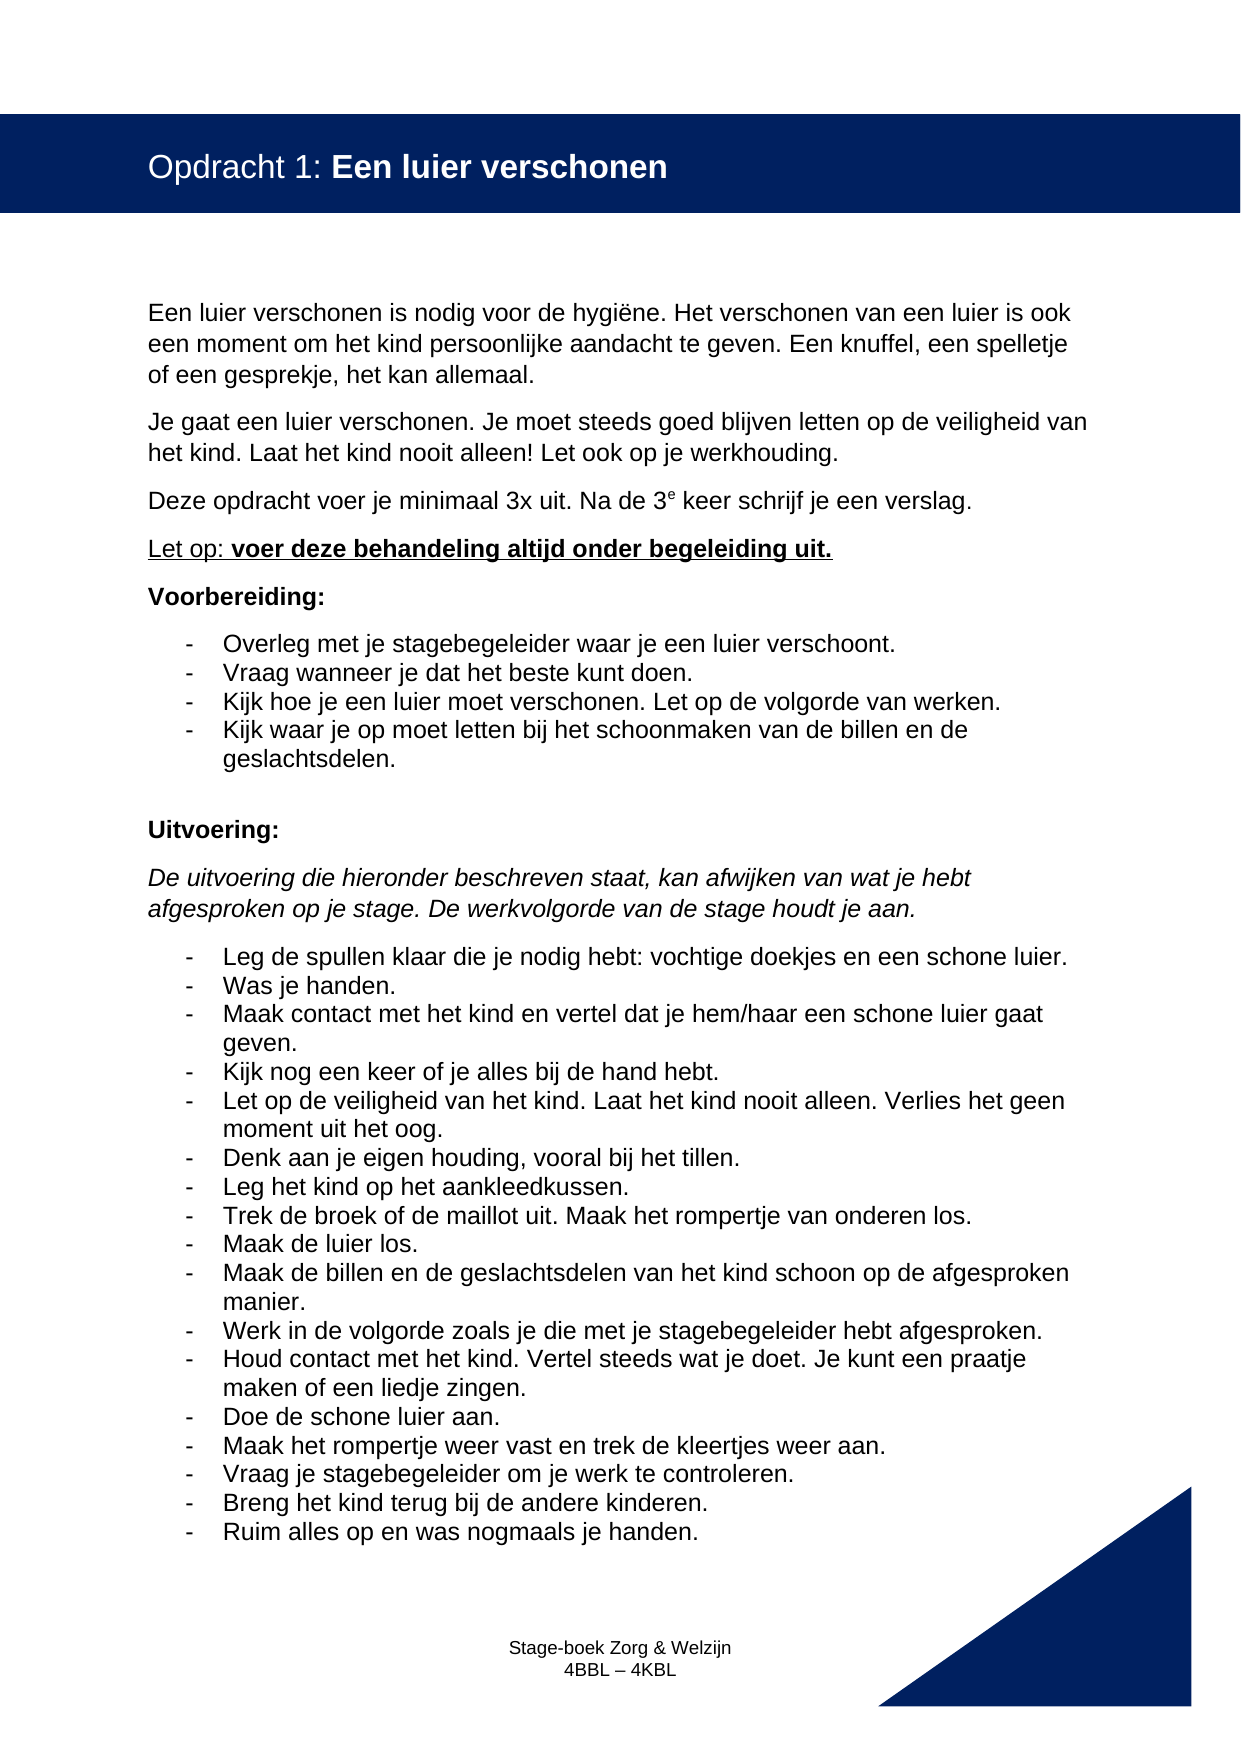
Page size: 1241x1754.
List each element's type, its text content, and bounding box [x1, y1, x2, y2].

text Je gaat een luier verschonen. Je moet steeds goed blijven letten op de veiligheid van het kind. Laat het kind nooit alleen! Let ook op je werkhouding. [148, 407, 1093, 467]
list Maak het rompertje weer vast en trek de kleertjes weer aan. [185, 1431, 1093, 1459]
list Doe de schone luier aan. [185, 1402, 1093, 1431]
text Opdracht 1: Een luier verschonen [148, 148, 1093, 186]
list Denk aan je eigen houding, vooral bij het tillen. [185, 1143, 1093, 1172]
list Houd contact met het kind. Vertel steeds wat je doet. Je kunt een praatje maken of een liedje zingen. [185, 1344, 1093, 1402]
list Maak de billen en de geslachtsdelen van het kind schoon op de afgesproken manier. [185, 1258, 1093, 1316]
list Vraag je stagebegeleider om je werk te controleren. [185, 1459, 1093, 1488]
list Overleg met je stagebegeleider waar je een luier verschoont. [185, 629, 1093, 658]
list Was je handen. [185, 971, 1093, 999]
list Kijk nog een keer of je alles bij de hand hebt. [185, 1057, 1093, 1086]
list Maak contact met het kind en vertel dat je hem/haar een schone luier gaat geven. [185, 999, 1093, 1057]
list Leg het kind op het aankleedkussen. [185, 1172, 1093, 1201]
text Deze opdracht voer je minimaal 3x uit. Na de 3e keer schrijf je een verslag. [148, 486, 1093, 515]
list Vraag wanneer je dat het beste kunt doen. [185, 658, 1093, 687]
list Werk in de volgorde zoals je die met je stagebegeleider hebt afgesproken. [185, 1316, 1093, 1344]
list Ruim alles op en was nogmaals je handen. [185, 1517, 1093, 1546]
text Let op: voer deze behandeling altijd onder begeleiding uit. [148, 534, 1093, 563]
text De uitvoering die hieronder beschreven staat, kan afwijken van wat je hebt afgesproken op je stage. De werkvolgorde van de stage houdt je aan. [148, 863, 1093, 923]
list Trek de broek of de maillot uit. Maak het rompertje van onderen los. [185, 1201, 1093, 1229]
list Kijk hoe je een luier moet verschonen. Let op de volgorde van werken. [185, 687, 1093, 716]
text Uitvoering: [148, 816, 1093, 844]
list Let op de veiligheid van het kind. Laat het kind nooit alleen. Verlies het geen moment uit het oog. [185, 1086, 1093, 1143]
text Een luier verschonen is nodig voor de hygiëne. Het verschonen van een luier is ook een moment om het kind persoonlijke aandacht te geven. Een knuffel, een spelletje of een gesprekje, het kan allemaal. [148, 298, 1093, 388]
list Maak de luier los. [185, 1229, 1093, 1258]
list Kijk waar je op moet letten bij het schoonmaken van de billen en de geslachtsdelen. [185, 716, 1093, 773]
text Voorbereiding: [148, 582, 1093, 610]
list Breng het kind terug bij de andere kinderen. [185, 1488, 1093, 1517]
list Leg de spullen klaar die je nodig hebt: vochtige doekjes en een schone luier. [185, 942, 1093, 971]
